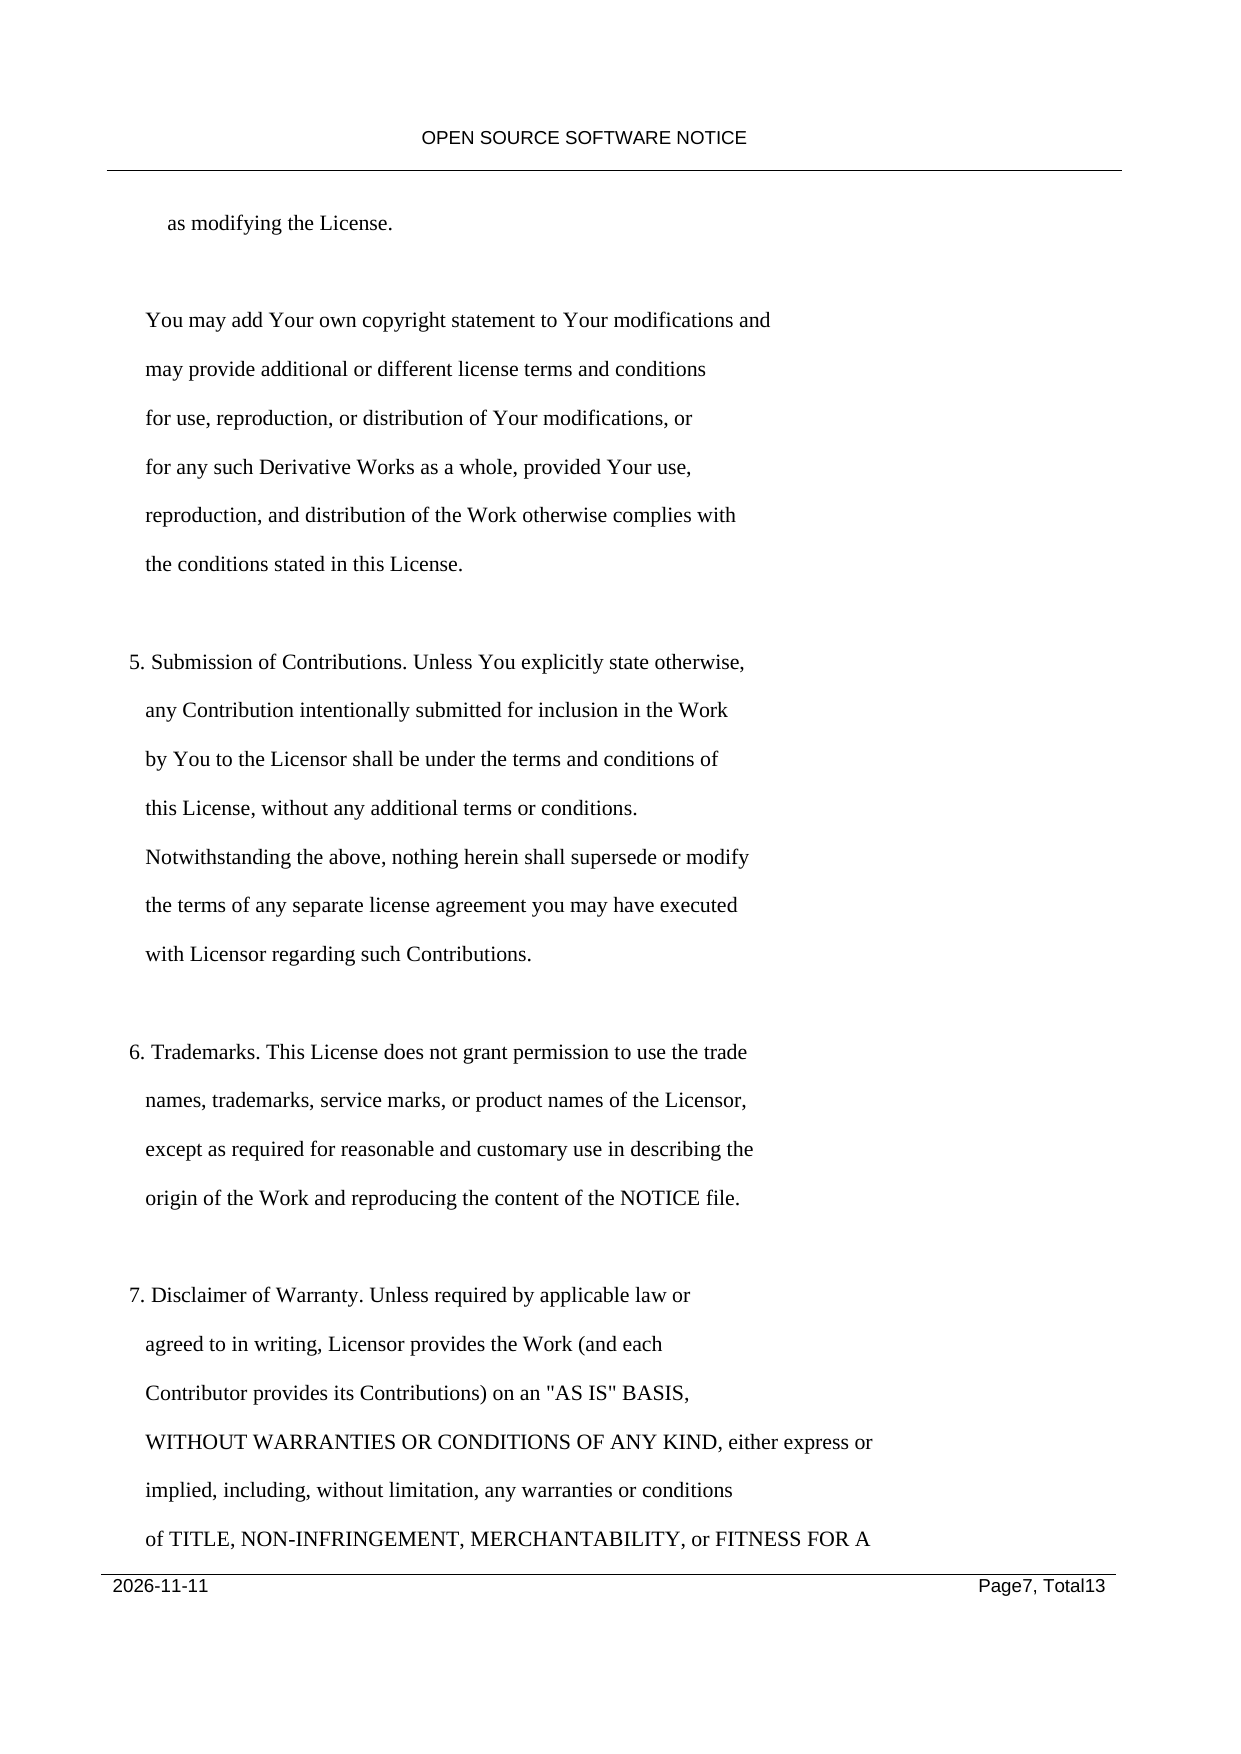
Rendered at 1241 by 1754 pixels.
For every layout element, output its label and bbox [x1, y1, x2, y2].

text [112, 206, 1128, 1555]
